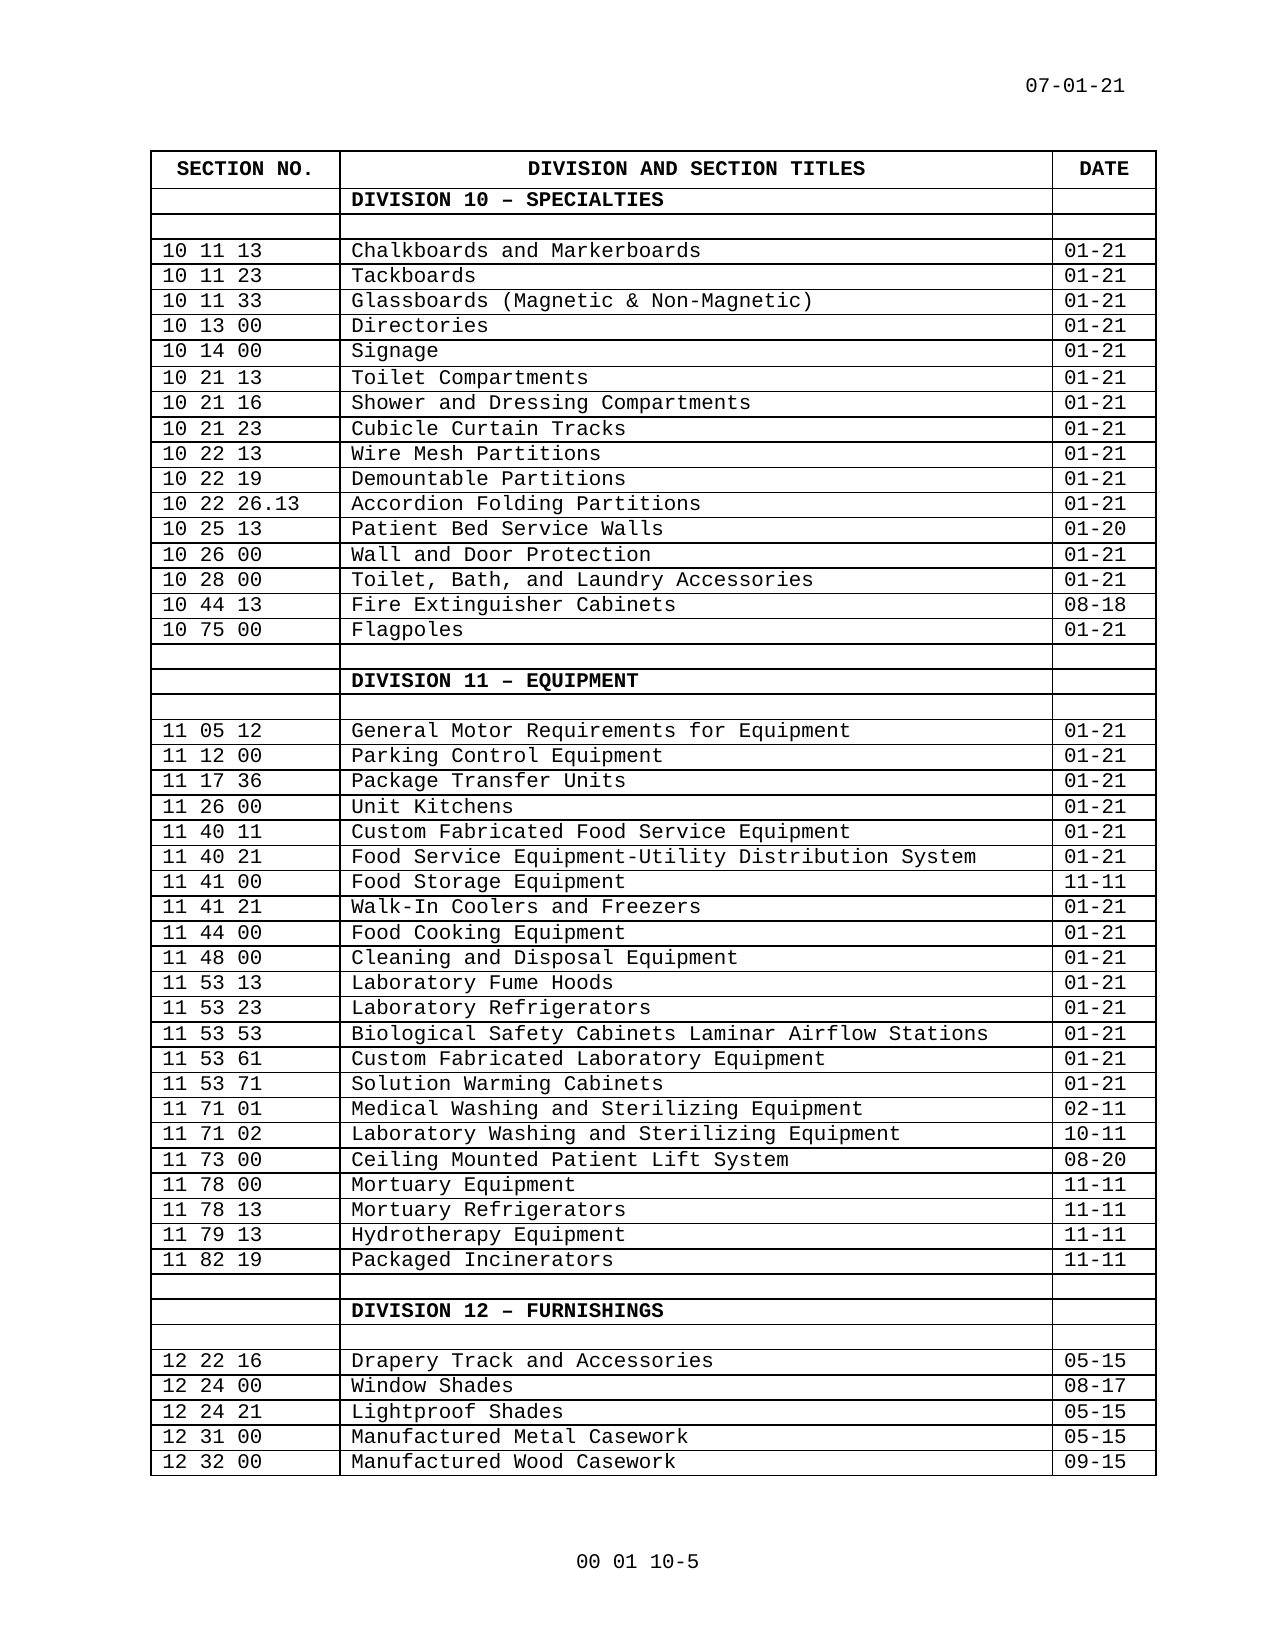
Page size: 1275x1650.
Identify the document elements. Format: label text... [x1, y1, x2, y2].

table_cell Packaged Incinerators [341, 1250, 1052, 1273]
table_cell 10 11 13 [152, 240, 339, 263]
table_cell 01-21 [1053, 493, 1155, 517]
table_cell 01-21 [1053, 392, 1155, 416]
table_cell 11-11 [1053, 871, 1155, 895]
table_cell 10 22 13 [152, 443, 339, 466]
table_cell 01-21 [1053, 821, 1155, 844]
table_cell Custom Fabricated Food Service Equipment [341, 821, 1052, 844]
table_cell Toilet, Bath, and Laundry Accessories [341, 569, 1052, 592]
table_cell DIVISION 10 – SPECIALTIES [341, 189, 1052, 213]
table_cell [341, 695, 1052, 718]
table_cell 10 13 00 [152, 315, 339, 339]
table_cell [152, 1300, 339, 1323]
table_cell 05-15 [1053, 1426, 1155, 1449]
table_cell [1053, 695, 1155, 718]
table_cell Medical Washing and Sterilizing Equipment [341, 1098, 1052, 1122]
table_cell [341, 645, 1052, 668]
table_cell 01-21 [1053, 341, 1155, 366]
table_cell 11-11 [1053, 1174, 1155, 1197]
table_cell 11-11 [1053, 1250, 1155, 1273]
table_cell 10 28 00 [152, 569, 339, 592]
table_cell 11 82 19 [152, 1250, 339, 1273]
table_cell Directories [341, 315, 1052, 339]
table_cell DIVISION 12 – FURNISHINGS [341, 1300, 1052, 1323]
table_cell 09-15 [1053, 1451, 1155, 1475]
table_cell [1053, 215, 1155, 238]
table_cell [1053, 1300, 1155, 1323]
table_cell 11 12 00 [152, 745, 339, 769]
table_cell 08-17 [1053, 1376, 1155, 1399]
table_cell [1053, 645, 1155, 668]
table_cell [1053, 189, 1155, 213]
table_cell Food Storage Equipment [341, 871, 1052, 895]
table_cell 10 44 13 [152, 594, 339, 618]
table_cell 12 24 00 [152, 1376, 339, 1399]
table_cell 10-11 [1053, 1123, 1155, 1147]
table_cell Shower and Dressing Compartments [341, 392, 1052, 416]
table_cell 11 53 13 [152, 972, 339, 996]
table_cell 05-15 [1053, 1401, 1155, 1424]
table_cell Walk-In Coolers and Freezers [341, 897, 1052, 920]
table_cell 05-15 [1053, 1350, 1155, 1374]
table_cell [152, 189, 339, 213]
table_cell Package Transfer Units [341, 771, 1052, 794]
table_cell 01-21 [1053, 897, 1155, 920]
table_cell 11 26 00 [152, 796, 339, 819]
table_cell Food Service Equipment-Utility Distribution System [341, 846, 1052, 870]
table_cell 10 22 26.13 [152, 493, 339, 517]
table_cell 01-21 [1053, 846, 1155, 870]
table_cell Cleaning and Disposal Equipment [341, 947, 1052, 971]
table_cell 11 05 12 [152, 720, 339, 744]
table_cell 01-21 [1053, 240, 1155, 263]
table_cell Tackboards [341, 265, 1052, 288]
table_cell 01-20 [1053, 518, 1155, 542]
table_cell Food Cooking Equipment [341, 922, 1052, 945]
table_cell DIVISION 11 – EQUIPMENT [341, 670, 1052, 693]
table_cell Wire Mesh Partitions [341, 443, 1052, 466]
table_cell Ceiling Mounted Patient Lift System [341, 1149, 1052, 1172]
table_header SECTION NO. [152, 152, 339, 188]
table_cell 11 41 21 [152, 897, 339, 920]
table_cell [341, 1275, 1052, 1298]
table_cell 10 21 23 [152, 418, 339, 441]
table_cell Custom Fabricated Laboratory Equipment [341, 1048, 1052, 1071]
table_cell 11-11 [1053, 1224, 1155, 1248]
table_cell [152, 1325, 339, 1349]
table_cell 01-21 [1053, 720, 1155, 744]
table_cell 10 21 13 [152, 367, 339, 391]
table_cell 12 24 21 [152, 1401, 339, 1424]
table_cell [1053, 670, 1155, 693]
table_cell 12 22 16 [152, 1350, 339, 1374]
table_cell 01-21 [1053, 922, 1155, 945]
table_cell 11 40 21 [152, 846, 339, 870]
table_cell 11 71 01 [152, 1098, 339, 1122]
table_cell [152, 1275, 339, 1298]
table_cell 11 53 53 [152, 1023, 339, 1046]
table_cell 08-20 [1053, 1149, 1155, 1172]
table_cell 11 73 00 [152, 1149, 339, 1172]
table_cell Fire Extinguisher Cabinets [341, 594, 1052, 618]
table_cell 01-21 [1053, 367, 1155, 391]
table_cell 01-21 [1053, 443, 1155, 466]
table_cell Signage [341, 341, 1052, 366]
table_cell 01-21 [1053, 972, 1155, 996]
table_cell Cubicle Curtain Tracks [341, 418, 1052, 441]
table_cell Toilet Compartments [341, 367, 1052, 391]
table_cell [152, 645, 339, 668]
table_cell 08-18 [1053, 594, 1155, 618]
table_cell Hydrotherapy Equipment [341, 1224, 1052, 1248]
table_cell 10 75 00 [152, 619, 339, 643]
table_cell 11 17 36 [152, 771, 339, 794]
table_cell Lightproof Shades [341, 1401, 1052, 1424]
table_cell Flagpoles [341, 619, 1052, 643]
table_cell 11 40 11 [152, 821, 339, 844]
table_cell 11 44 00 [152, 922, 339, 945]
table_cell 01-21 [1053, 265, 1155, 288]
table_cell Unit Kitchens [341, 796, 1052, 819]
table_cell 10 11 33 [152, 290, 339, 314]
table_header DATE [1053, 152, 1155, 188]
table_cell 10 14 00 [152, 341, 339, 366]
table_cell 12 32 00 [152, 1451, 339, 1475]
table_cell 01-21 [1053, 947, 1155, 971]
table_cell 01-21 [1053, 997, 1155, 1021]
table_cell Accordion Folding Partitions [341, 493, 1052, 517]
table_cell Patient Bed Service Walls [341, 518, 1052, 542]
table_cell [1053, 1275, 1155, 1298]
table_cell 01-21 [1053, 1023, 1155, 1046]
table_cell 11 78 00 [152, 1174, 339, 1197]
table_cell 01-21 [1053, 1073, 1155, 1097]
table_cell [152, 215, 339, 238]
table_cell 01-21 [1053, 745, 1155, 769]
table_cell 11 48 00 [152, 947, 339, 971]
table_cell 12 31 00 [152, 1426, 339, 1449]
table_cell Laboratory Refrigerators [341, 997, 1052, 1021]
table_cell 01-21 [1053, 569, 1155, 592]
table_cell 01-21 [1053, 1048, 1155, 1071]
table_cell 11 41 00 [152, 871, 339, 895]
table_cell Parking Control Equipment [341, 745, 1052, 769]
table_cell 01-21 [1053, 619, 1155, 643]
table_cell 10 26 00 [152, 544, 339, 567]
table_cell Drapery Track and Accessories [341, 1350, 1052, 1374]
table_cell 11 53 71 [152, 1073, 339, 1097]
table_cell 10 25 13 [152, 518, 339, 542]
table_cell [341, 1325, 1052, 1349]
table_cell Wall and Door Protection [341, 544, 1052, 567]
table_cell Manufactured Metal Casework [341, 1426, 1052, 1449]
table_header DIVISION AND SECTION TITLES [341, 152, 1052, 188]
table_cell [1053, 1325, 1155, 1349]
table_cell Window Shades [341, 1376, 1052, 1399]
table_cell 01-21 [1053, 418, 1155, 441]
table_cell [152, 695, 339, 718]
table_cell 01-21 [1053, 315, 1155, 339]
table_cell Biological Safety Cabinets Laminar Airflow Stations [341, 1023, 1052, 1046]
table_cell Glassboards (Magnetic & Non-Magnetic) [341, 290, 1052, 314]
table_cell 01-21 [1053, 468, 1155, 492]
table_cell 11 53 23 [152, 997, 339, 1021]
table_cell 11 79 13 [152, 1224, 339, 1248]
table_cell 01-21 [1053, 290, 1155, 314]
table_cell [341, 215, 1052, 238]
table_cell Laboratory Fume Hoods [341, 972, 1052, 996]
table_cell [152, 670, 339, 693]
table_cell 02-11 [1053, 1098, 1155, 1122]
table_cell Mortuary Equipment [341, 1174, 1052, 1197]
table_cell 11 78 13 [152, 1199, 339, 1223]
table_cell 01-21 [1053, 544, 1155, 567]
table_cell General Motor Requirements for Equipment [341, 720, 1052, 744]
table_cell Mortuary Refrigerators [341, 1199, 1052, 1223]
table_cell 10 21 16 [152, 392, 339, 416]
table_cell Manufactured Wood Casework [341, 1451, 1052, 1475]
table_cell 11 53 61 [152, 1048, 339, 1071]
table_cell 10 22 19 [152, 468, 339, 492]
table_cell 10 11 23 [152, 265, 339, 288]
table_cell Laboratory Washing and Sterilizing Equipment [341, 1123, 1052, 1147]
table_cell 01-21 [1053, 771, 1155, 794]
table_cell 11 71 02 [152, 1123, 339, 1147]
table_cell Solution Warming Cabinets [341, 1073, 1052, 1097]
table_cell 11-11 [1053, 1199, 1155, 1223]
table_cell 01-21 [1053, 796, 1155, 819]
table_cell Chalkboards and Markerboards [341, 240, 1052, 263]
table_cell Demountable Partitions [341, 468, 1052, 492]
